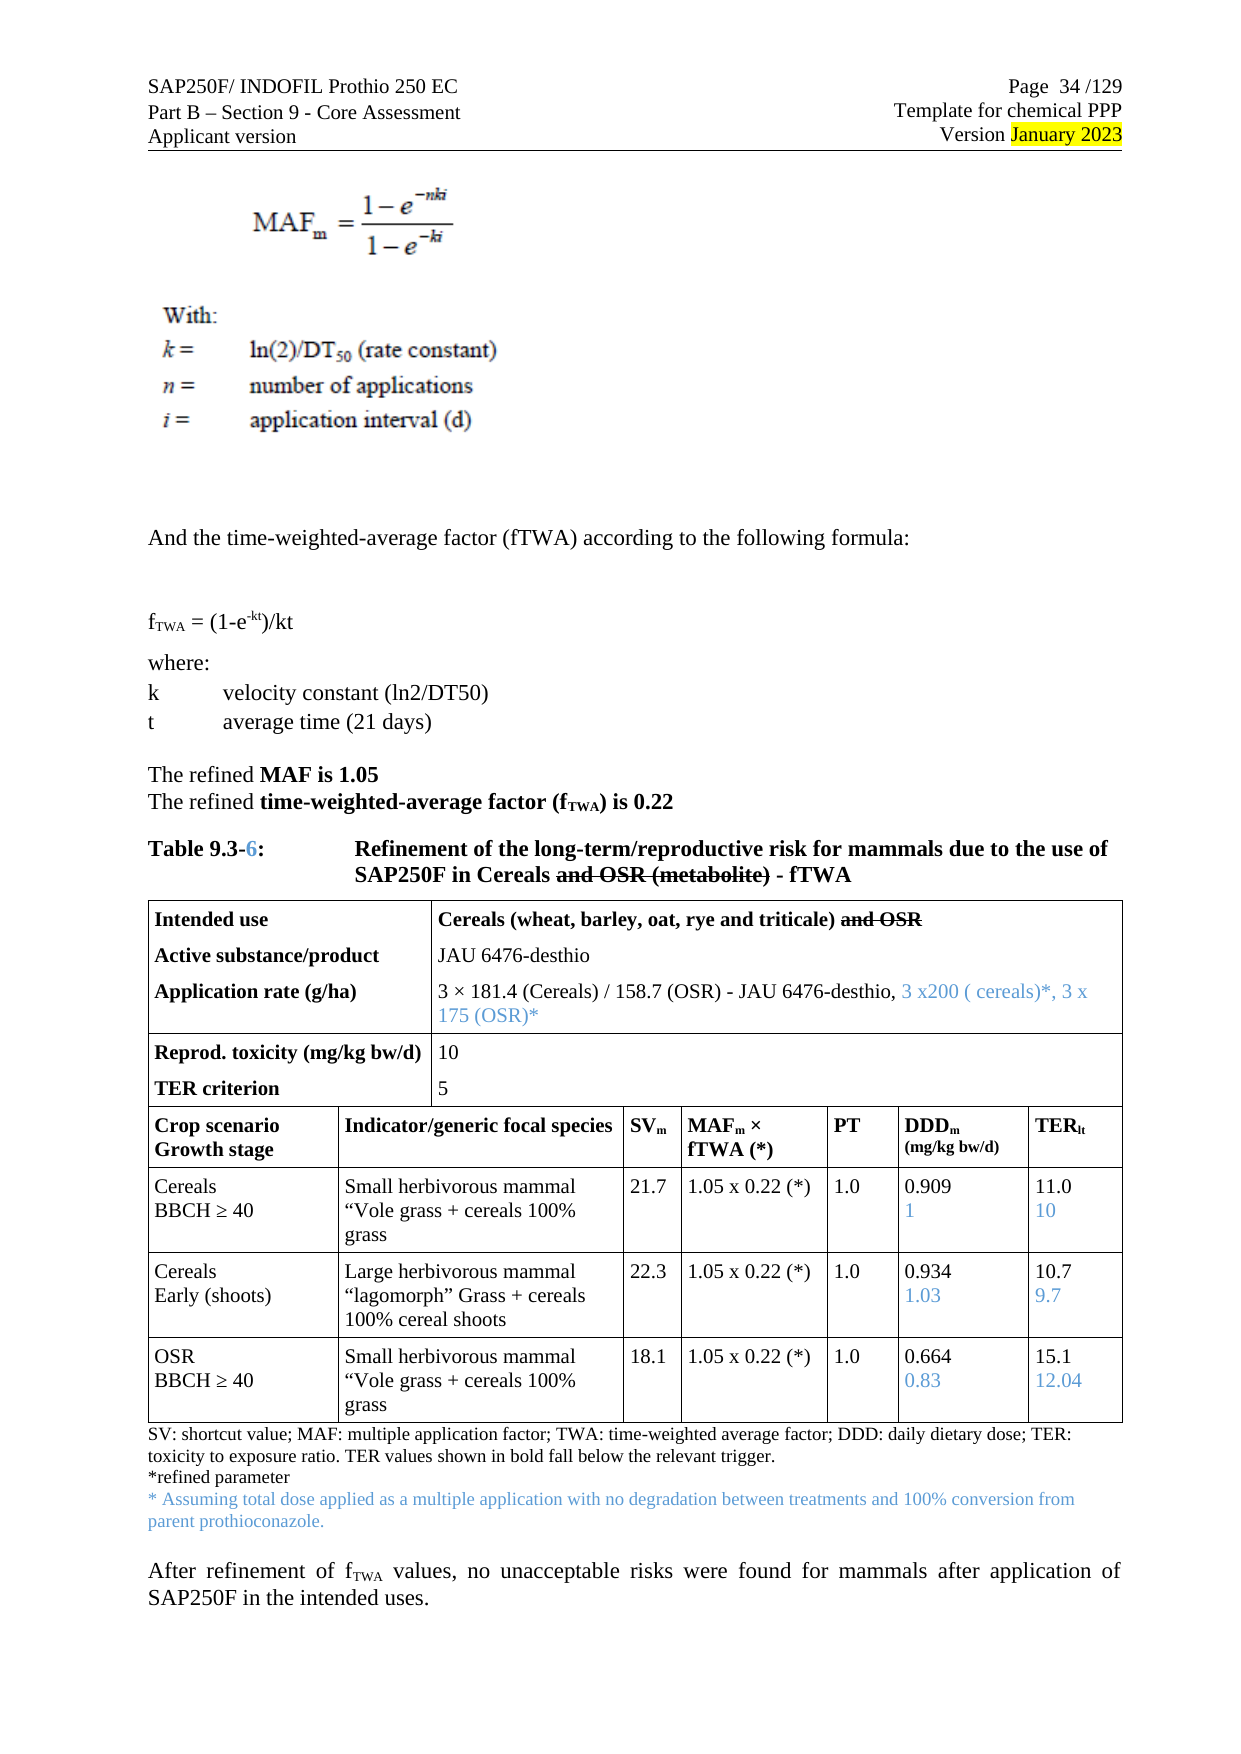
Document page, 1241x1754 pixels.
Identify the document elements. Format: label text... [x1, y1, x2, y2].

table_header Intended use [149, 901, 431, 937]
text After refinement of fTWA values, no unacceptable risks were found for mammals after application of SAP250F in the intended uses. [148, 1557, 1122, 1610]
table_cell 18.1 [624, 1338, 681, 1422]
text *refined parameter [148, 1466, 1122, 1488]
table_cell Reprod. toxicity (mg/kg bw/d) [149, 1034, 431, 1070]
table_cell Small herbivorous mammal “Vole grass + cereals 100% grass [339, 1338, 623, 1422]
table_cell MAFm × fTWA (*) [682, 1107, 827, 1167]
table_cell TERlt [1029, 1107, 1122, 1167]
text Table 9.3-6: Refinement of the long-term/reproductive risk for mammals due to the use of SAP250F in Cereals and OSR (metabolite) - fTWA [148, 835, 1122, 888]
text SV: shortcut value; MAF: multiple application factor; TWA: time-weighted average factor; DDD: daily dietary dose; TER: toxicity to exposure ratio. TER values shown in bold fall below the relevant trigger. [148, 1423, 1122, 1466]
table_cell Large herbivorous mammal “lagomorph” Grass + cereals 100% cereal shoots [339, 1253, 623, 1337]
table_cell 1.0 [828, 1253, 898, 1337]
table_cell SVm [624, 1107, 681, 1167]
picture [147, 177, 523, 440]
table_cell TER criterion [149, 1070, 431, 1106]
text The refined time-weighted-average factor (fTWA) is 0.22 [148, 788, 1122, 814]
text where: [148, 647, 1122, 677]
table_cell 10.7 9.7 [1029, 1253, 1122, 1337]
table_cell 0.934 1.03 [899, 1253, 1028, 1337]
table_cell 1.0 [828, 1168, 898, 1252]
table_cell JAU 6476-desthio [432, 937, 1122, 973]
table_cell 5 [432, 1070, 1122, 1106]
table_header Cereals (wheat, barley, oat, rye and triticale) and OSR [432, 901, 1122, 937]
table_cell 0.909 1 [899, 1168, 1028, 1252]
table_cell Active substance/product [149, 937, 431, 973]
table_cell Small herbivorous mammal “Vole grass + cereals 100% grass [339, 1168, 623, 1252]
table_cell PT [828, 1107, 898, 1167]
table_cell 0.664 0.83 [899, 1338, 1028, 1422]
table_cell Cereals Early (shoots) [149, 1253, 338, 1337]
table_cell OSR BBCH ≥ 40 [149, 1338, 338, 1422]
table_cell 1.05 x 0.22 (*) [682, 1338, 827, 1422]
table_cell 3 × 181.4 (Cereals) / 158.7 (OSR) - JAU 6476-desthio, 3 x200 ( cereals)*, 3 x 175 (OSR)* [432, 973, 1122, 1033]
table_cell Crop scenario Growth stage [149, 1107, 338, 1167]
table_cell 10 [432, 1034, 1122, 1070]
text The refined MAF is 1.05 [148, 761, 1122, 788]
table_cell 11.0 10 [1029, 1168, 1122, 1252]
table_cell DDDm (mg/kg bw/d) [899, 1107, 1028, 1167]
text And the time-weighted-average factor (fTWA) according to the following formula: [148, 522, 1122, 552]
table_cell Cereals BBCH ≥ 40 [149, 1168, 338, 1252]
text * Assuming total dose applied as a multiple application with no degradation between treatments and 100% conversion from parent prothioconazole. [148, 1488, 1122, 1531]
table_cell 1.05 x 0.22 (*) [682, 1253, 827, 1337]
table_cell 1.05 x 0.22 (*) [682, 1168, 827, 1252]
table_cell 21.7 [624, 1168, 681, 1252]
table_cell Application rate (g/ha) [149, 973, 431, 1033]
table_cell 1.0 [828, 1338, 898, 1422]
text k velocity constant (ln2/DT50) [148, 677, 1122, 706]
table_cell Indicator/generic focal species [339, 1107, 623, 1167]
table_cell 22.3 [624, 1253, 681, 1337]
text t average time (21 days) [148, 706, 1122, 735]
text fTWA = (1-e-kt)/kt [148, 606, 1122, 635]
table_cell 15.1 12.04 [1029, 1338, 1122, 1422]
